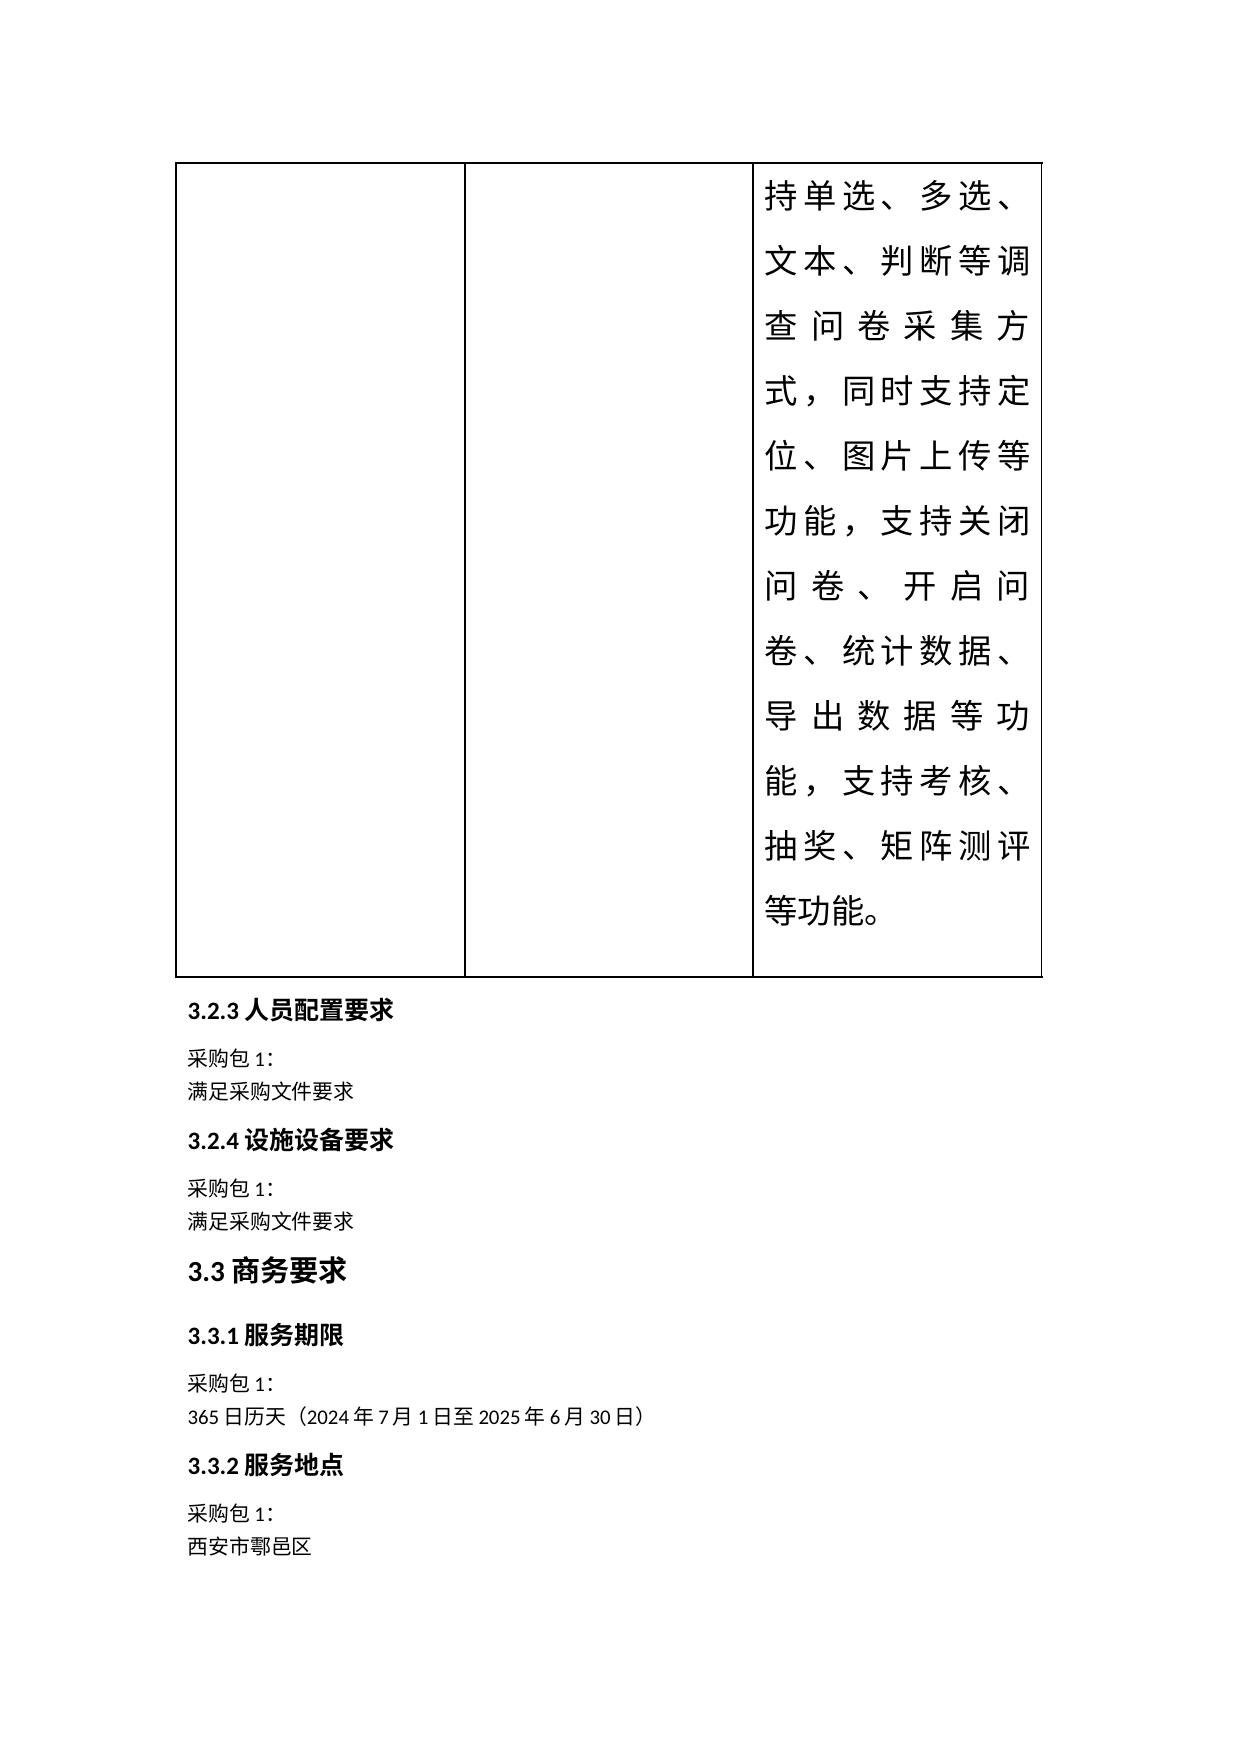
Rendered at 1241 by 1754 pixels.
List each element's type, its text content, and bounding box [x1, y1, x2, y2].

text 3.3.2服务地点 [187, 1433, 1053, 1498]
text 采购包1： [187, 1368, 1053, 1400]
table_cell 1 [466, 164, 752, 976]
text 3.2.4设施设备要求 [187, 1108, 1053, 1173]
text 采购包1： [187, 1043, 1053, 1075]
text 3.2.3人员配置要求 [187, 978, 1053, 1043]
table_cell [754, 164, 1041, 976]
text 满足采购文件要求 [187, 1205, 1053, 1238]
text 3.3商务要求 [187, 1238, 1053, 1303]
text 采购包1： [187, 1173, 1053, 1205]
text 3.3.1服务期限 [187, 1303, 1053, 1368]
text 365日历天（2024年7月1日至2025年6月30日） [187, 1400, 1053, 1433]
text 满足采购文件要求 [187, 1075, 1053, 1108]
text 西安市鄠邑区 [187, 1530, 1053, 1563]
table_cell [177, 164, 464, 976]
text 采购包1： [187, 1498, 1053, 1530]
